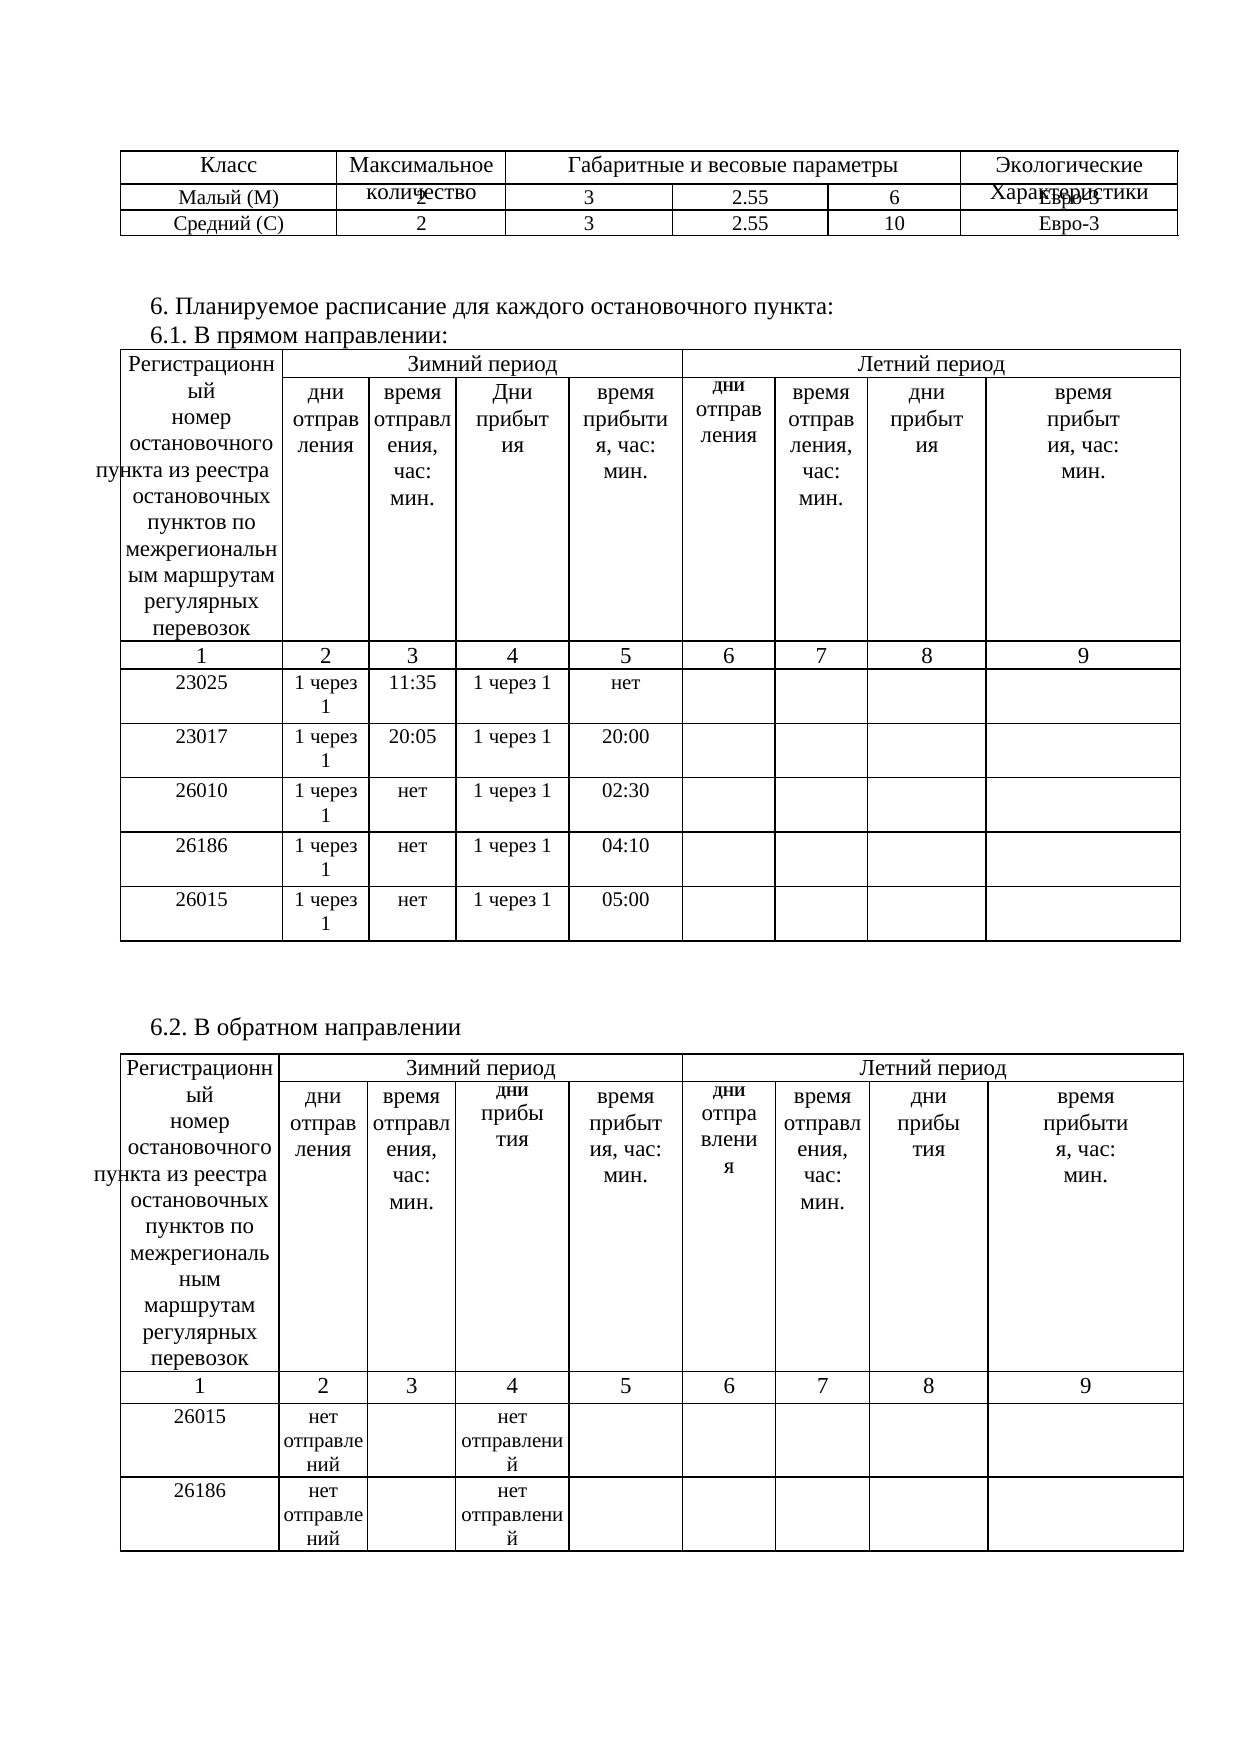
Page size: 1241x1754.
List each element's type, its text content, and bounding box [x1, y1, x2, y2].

table_cell Малый (М) [121, 185, 336, 209]
table_cell [868, 833, 985, 886]
table_cell [776, 778, 867, 831]
table_cell [368, 1404, 455, 1476]
table_cell время отправл ения, час: мин. [776, 1082, 869, 1371]
table_cell нет [370, 778, 455, 831]
table_cell 26015 [121, 1404, 278, 1476]
table_cell [987, 778, 1180, 831]
table_cell 2 [337, 185, 505, 209]
table_cell 6 [829, 185, 960, 209]
table_header Летний период [683, 1055, 1183, 1081]
table_cell 04:10 [570, 833, 682, 886]
table_cell [870, 1478, 987, 1550]
table_cell 02:30 [570, 778, 682, 831]
table_cell 5 [570, 642, 682, 668]
table_cell [868, 887, 985, 940]
table_cell 6 [683, 1372, 775, 1402]
table_cell [683, 670, 774, 722]
table_cell 23025 [121, 670, 282, 722]
table_header Класс [121, 152, 336, 183]
table_cell [683, 833, 774, 886]
table_cell [987, 670, 1180, 722]
table_cell [987, 887, 1180, 940]
table_cell нет [370, 833, 455, 886]
table_header Зимний период [280, 1055, 682, 1081]
table_header Габаритные и весовые параметры [506, 152, 960, 183]
table_cell 3 [370, 642, 455, 668]
table_header Летний период [683, 350, 1180, 377]
text 6. Планируемое расписание для каждого остановочного пункта: [150, 291, 1090, 320]
table_cell 26010 [121, 778, 282, 831]
table_header Максимальное количество [337, 152, 505, 183]
table_cell 1 [121, 642, 282, 668]
table_cell 2 [337, 211, 505, 234]
table_cell Евро-3 [961, 211, 1177, 234]
table_cell дни отправ ления [283, 378, 368, 640]
table_cell 1 через 1 [457, 887, 568, 940]
table_cell 1 через 1 [283, 670, 368, 722]
table_cell нет отправлений [280, 1478, 367, 1550]
table_cell [776, 1404, 869, 1476]
table_cell 23017 [121, 724, 282, 777]
table_cell [776, 1478, 869, 1550]
table_cell 9 [989, 1372, 1183, 1402]
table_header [121, 1055, 278, 1371]
table_cell 6 [683, 642, 774, 668]
table_cell время отправл ения, час: мин. [368, 1082, 455, 1371]
table_cell 3 [506, 211, 672, 234]
table_cell 2.55 [673, 185, 827, 209]
table_cell время отправ ления, час: мин. [776, 378, 867, 640]
table_cell 20:05 [370, 724, 455, 777]
table_cell время прибыти я, час: мин. [570, 378, 682, 640]
table_cell нет отправлений [456, 1478, 568, 1550]
table_header Экологические Характеристики [961, 152, 1177, 183]
table_cell [989, 1478, 1183, 1550]
table_cell 5 [570, 1372, 682, 1402]
table_cell 8 [870, 1372, 987, 1402]
table_cell 05:00 [570, 887, 682, 940]
table_cell нет [370, 887, 455, 940]
table_cell время прибыт ия, час: мин. [570, 1082, 682, 1371]
table_cell 20:00 [570, 724, 682, 777]
table_cell [570, 1404, 682, 1476]
table_cell дни отправ ления [280, 1082, 367, 1371]
table_cell [776, 670, 867, 722]
table_cell [368, 1478, 455, 1550]
table_cell 3 [506, 185, 672, 209]
table_cell Средний (С) [121, 211, 336, 234]
table_cell 2.55 [673, 211, 827, 234]
table_cell время отправл ения, час: мин. [370, 378, 455, 640]
table_cell [683, 1404, 775, 1476]
table_cell 26186 [121, 1478, 278, 1550]
table_cell [987, 724, 1180, 777]
table_cell 1 через 1 [457, 833, 568, 886]
table_cell 11:35 [370, 670, 455, 722]
table_cell [570, 1478, 682, 1550]
table_cell [683, 778, 774, 831]
table_cell [776, 887, 867, 940]
table_cell 2 [283, 642, 368, 668]
table_cell [868, 724, 985, 777]
table_cell 1 через 1 [457, 670, 568, 722]
table_cell дни прибыт ия [868, 378, 985, 640]
text 6.1. В прямом направлении: [150, 320, 1090, 349]
table_cell нет [570, 670, 682, 722]
table_cell 26186 [121, 833, 282, 886]
table_header Зимний период [283, 350, 682, 377]
table_cell 8 [868, 642, 985, 668]
table_cell [987, 833, 1180, 886]
table_cell 1 через 1 [283, 724, 368, 777]
table_cell 9 [987, 642, 1180, 668]
table_cell 1 через 1 [283, 778, 368, 831]
table_header Регистрационный номер остановочного пункта из реестра остановочных пунктов по межрегиональным маршрутам регулярных перевозок [121, 350, 282, 640]
table_cell [870, 1404, 987, 1476]
table_cell [776, 833, 867, 886]
table_cell [989, 1404, 1183, 1476]
table_cell 1 через 1 [457, 724, 568, 777]
table_cell 1 через 1 [283, 887, 368, 940]
table_cell [683, 1478, 775, 1550]
table_cell 7 [776, 642, 867, 668]
text 6.2. В обратном направлении [150, 1012, 1090, 1040]
table_cell Евро-3 [961, 185, 1177, 209]
table_cell [683, 724, 774, 777]
table_cell 1 через 1 [457, 778, 568, 831]
table_cell дни прибы тия [870, 1082, 987, 1371]
table_cell время прибыт ия, час: мин. [987, 378, 1180, 640]
table_cell 10 [829, 211, 960, 234]
table_cell нет отправлений [456, 1404, 568, 1476]
table_cell 2 [280, 1372, 367, 1402]
table_cell [868, 778, 985, 831]
table_cell ДНИ отпра влени я [683, 1082, 775, 1371]
table_cell 1 через 1 [283, 833, 368, 886]
table_cell ДНИ прибы тия [456, 1082, 568, 1371]
table_cell [868, 670, 985, 722]
table_cell нет отправлений [280, 1404, 367, 1476]
table_cell ДНИ отправ ления [683, 378, 774, 640]
table_cell 1 [121, 1372, 278, 1402]
table_cell 4 [457, 642, 568, 668]
table_cell Дни прибыт ия [457, 378, 568, 640]
table_cell 4 [456, 1372, 568, 1402]
table_cell время прибыти я, час: мин. [989, 1082, 1183, 1371]
table_cell 3 [368, 1372, 455, 1402]
table_cell [776, 724, 867, 777]
table_cell 7 [776, 1372, 869, 1402]
table_cell [683, 887, 774, 940]
table_cell 26015 [121, 887, 282, 940]
